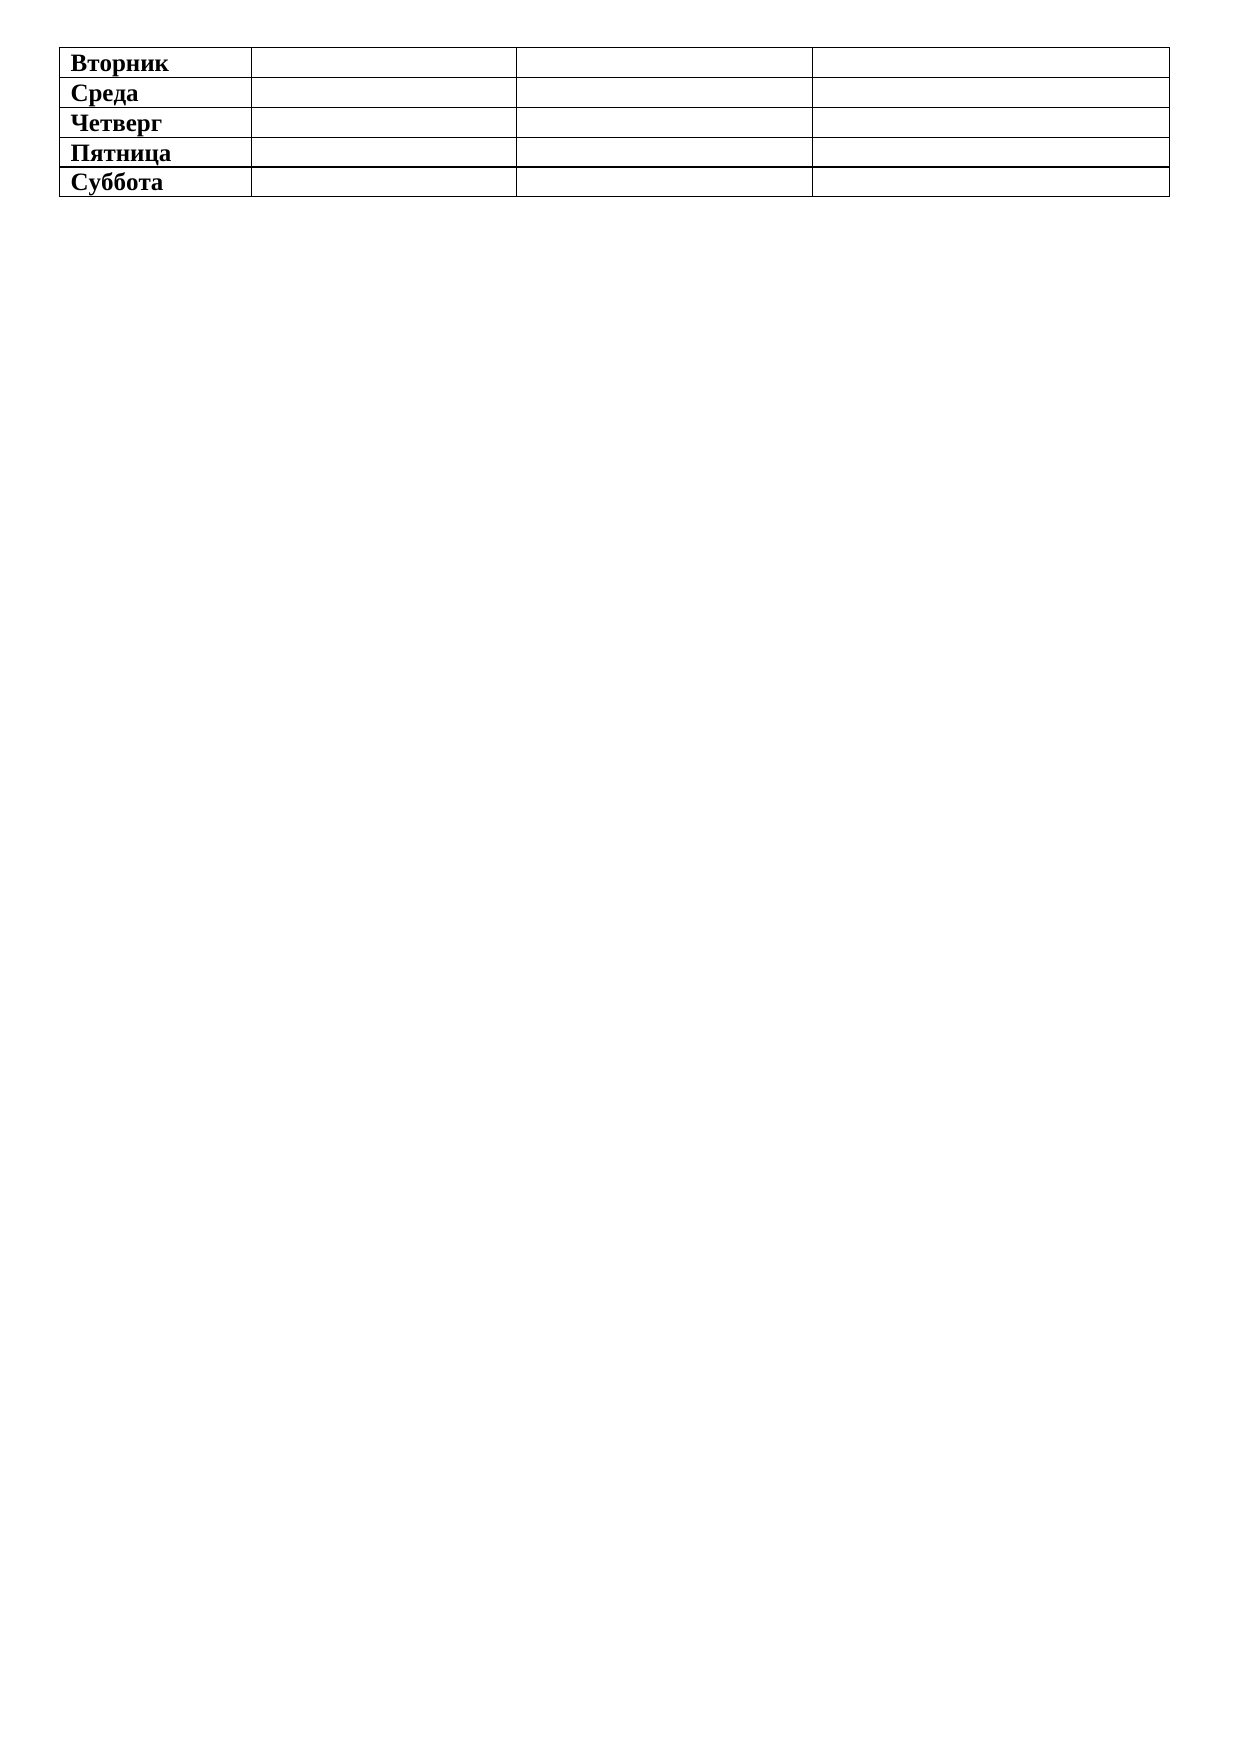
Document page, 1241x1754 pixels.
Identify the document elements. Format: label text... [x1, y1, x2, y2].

table_cell [252, 48, 516, 77]
table_cell [813, 48, 1169, 77]
table_cell Четверг [60, 108, 251, 137]
table_cell [813, 108, 1169, 137]
table_cell [252, 108, 516, 137]
table_cell Вторник [60, 48, 251, 77]
table_cell Пятница [60, 138, 251, 166]
table_cell [517, 138, 812, 166]
table_cell Среда [60, 78, 251, 107]
table_cell [517, 78, 812, 107]
table_cell [252, 168, 516, 196]
table_cell [252, 78, 516, 107]
table_cell [517, 168, 812, 196]
table_cell [813, 138, 1169, 166]
table_cell [813, 168, 1169, 196]
table_cell Суббота [60, 168, 251, 196]
table_cell [517, 108, 812, 137]
table_cell [813, 78, 1169, 107]
table_cell [517, 48, 812, 77]
table_cell [252, 138, 516, 166]
